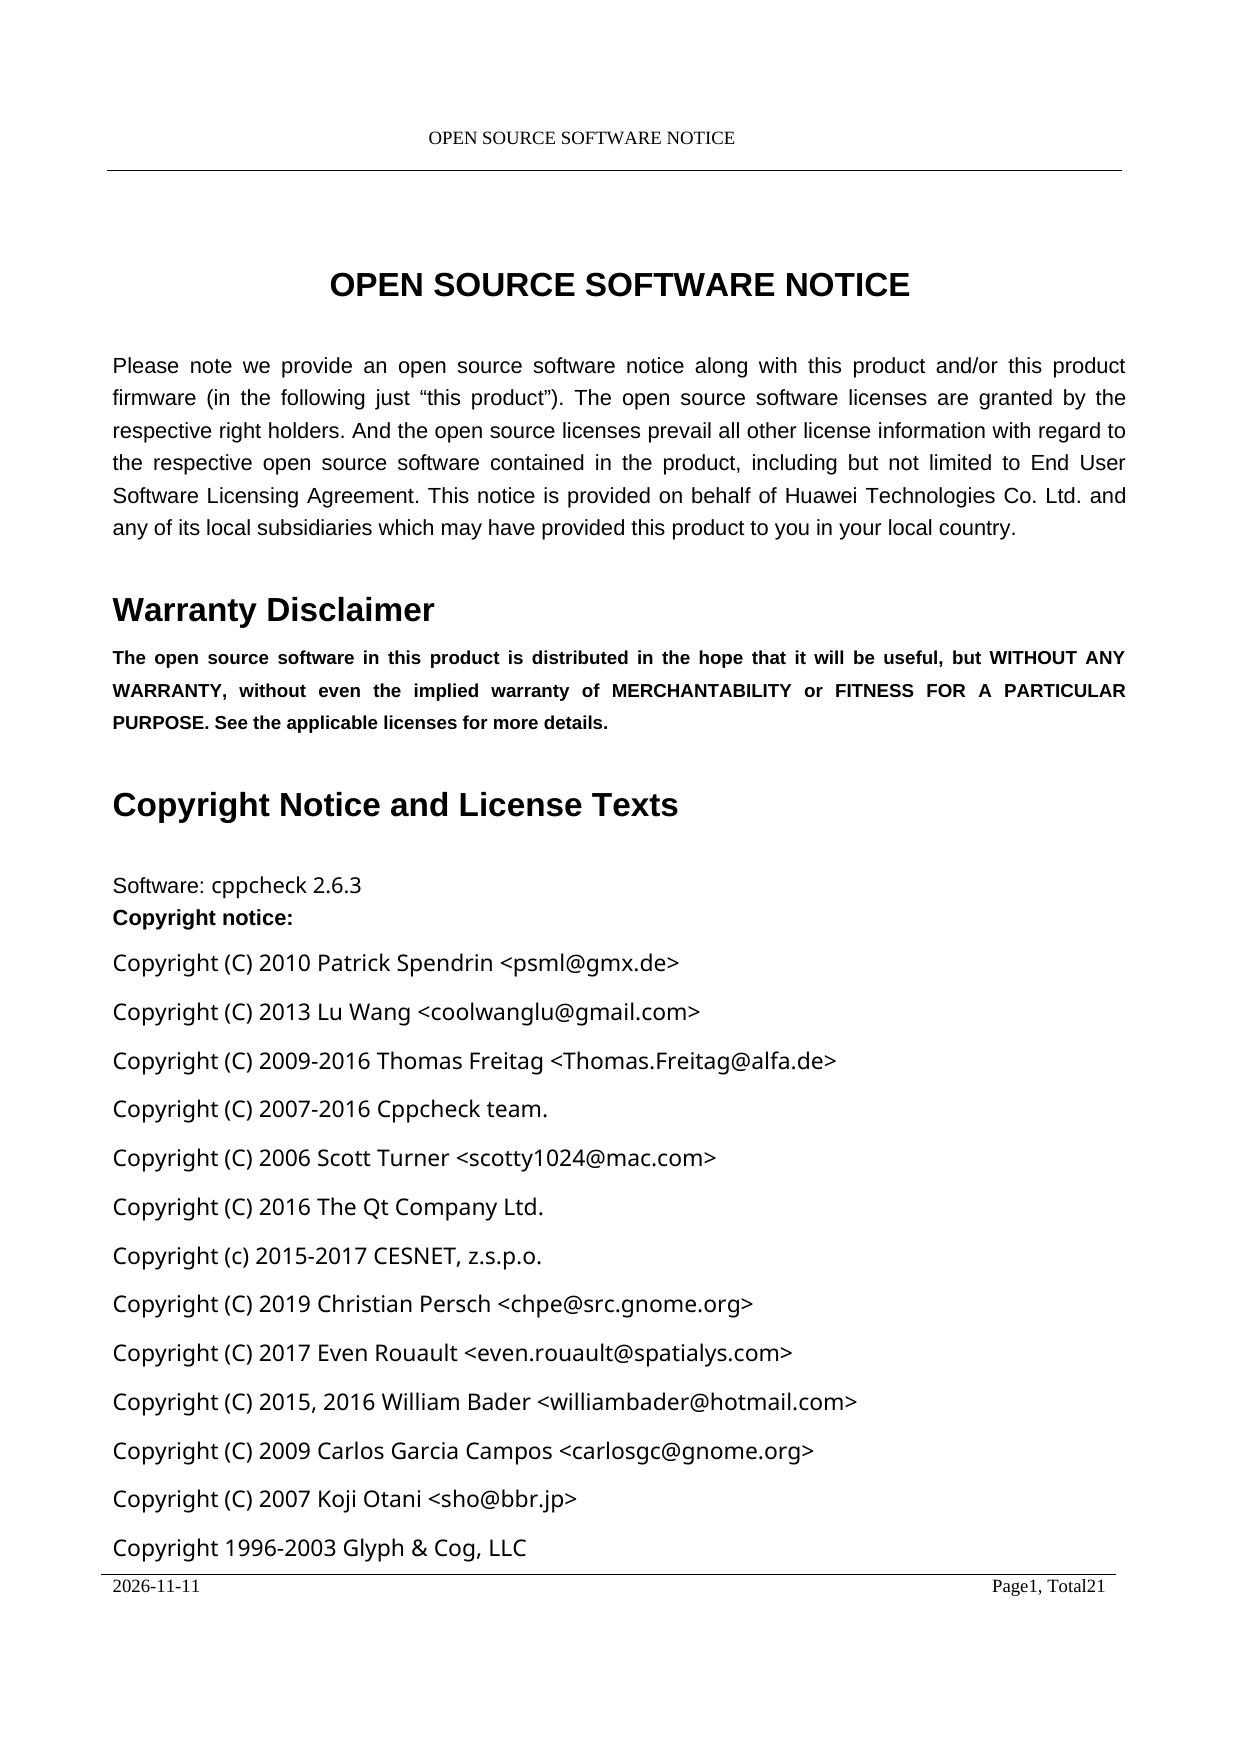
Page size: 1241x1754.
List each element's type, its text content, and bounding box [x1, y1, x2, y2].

text Copyright Notice and License Texts [112, 771, 1128, 836]
text Warranty Disclaimer [112, 576, 1128, 641]
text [112, 947, 1128, 1564]
text Please note we provide an open source software notice along with this product and/or this product firmware (in the following just “this product”). The open source software licenses are granted by the respective right holders. And the open source licenses prevail all other license information with regard to the respective open source software contained in the product, including but not limited to End User Software Licensing Agreement. This notice is provided on behalf of Huawei Technologies Co. Ltd. and any of its local subsidiaries which may have provided this product to you in your local country. [112, 349, 1128, 544]
text Software: cppcheck 2.6.3 [112, 869, 1128, 901]
text OPEN SOURCE SOFTWARE NOTICE [112, 251, 1128, 316]
text Copyright notice: [112, 901, 1128, 934]
text The open source software in this product is distributed in the hope that it will be useful, but WITHOUT ANY WARRANTY, without even the implied warranty of MERCHANTABILITY or FITNESS FOR A PARTICULAR PURPOSE. See the applicable licenses for more details. [112, 641, 1128, 739]
